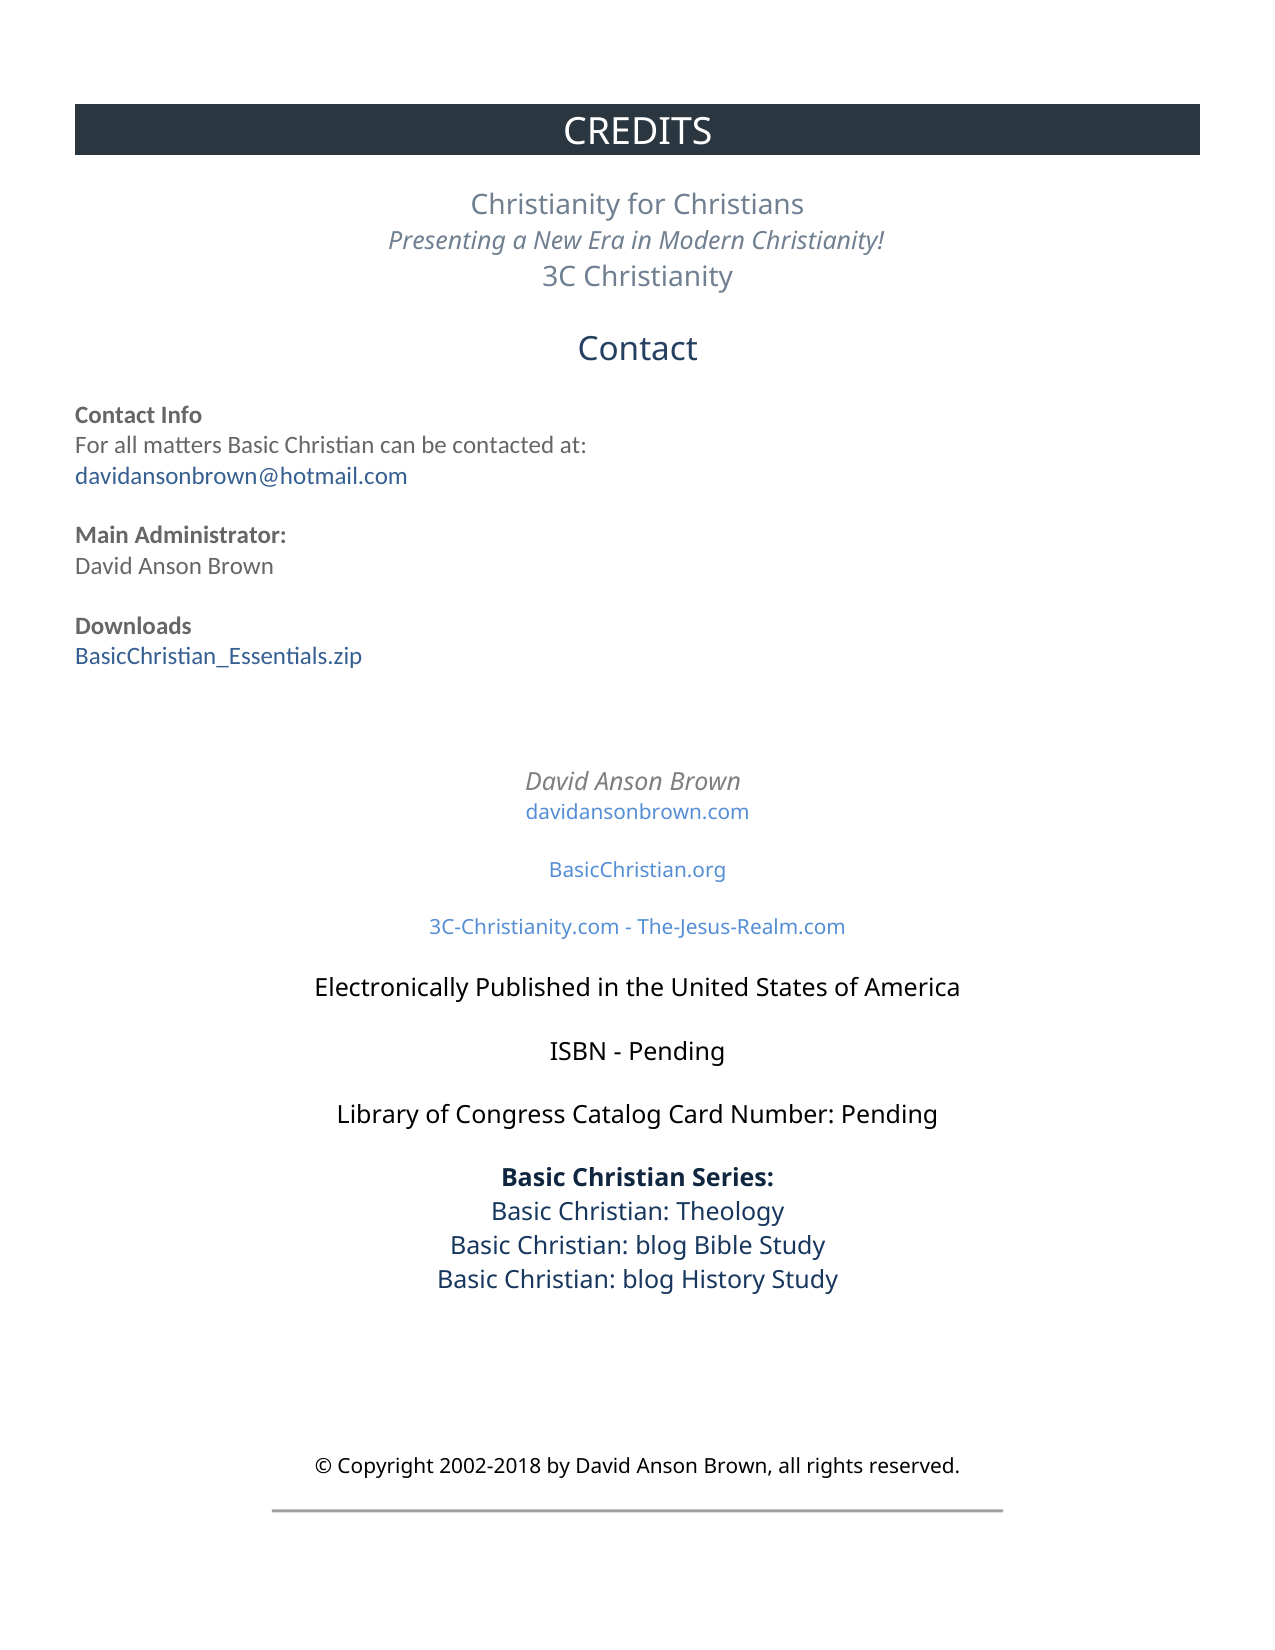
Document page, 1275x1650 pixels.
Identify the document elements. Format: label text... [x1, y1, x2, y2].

text Credits [75, 104, 1200, 155]
text David Anson Brown davidansonbrown.com [75, 763, 1200, 826]
text Christianity for Christians Presenting a New Era in Modern Christianity! [75, 184, 1200, 257]
text Contact [75, 324, 1200, 370]
text © Copyright 2002-2018 by David Anson Brown, all rights reserved. [75, 1452, 1200, 1480]
text Electronically Published in the United States of America [75, 970, 1200, 1004]
text BasicChristian.org [75, 855, 1200, 883]
text Library of Congress Catalog Card Number: Pending [75, 1097, 1200, 1131]
text Main Administrator: David Anson Brown [75, 519, 1200, 581]
text Contact Info For all matters Basic Christian can be contacted at: davidansonbrown@hotmail.com [75, 399, 1200, 490]
text Downloads BasicChristian_Essentials.zip [75, 610, 1200, 671]
text ISBN - Pending [75, 1033, 1200, 1067]
text 3C-Christianity.com - The-Jesus-Realm.com [75, 912, 1200, 941]
text 3C Christianity [75, 257, 1200, 295]
text Basic Christian Series: Basic Christian: Theology Basic Christian: blog Bible Study Basic Christian: blog History Study [75, 1160, 1200, 1296]
